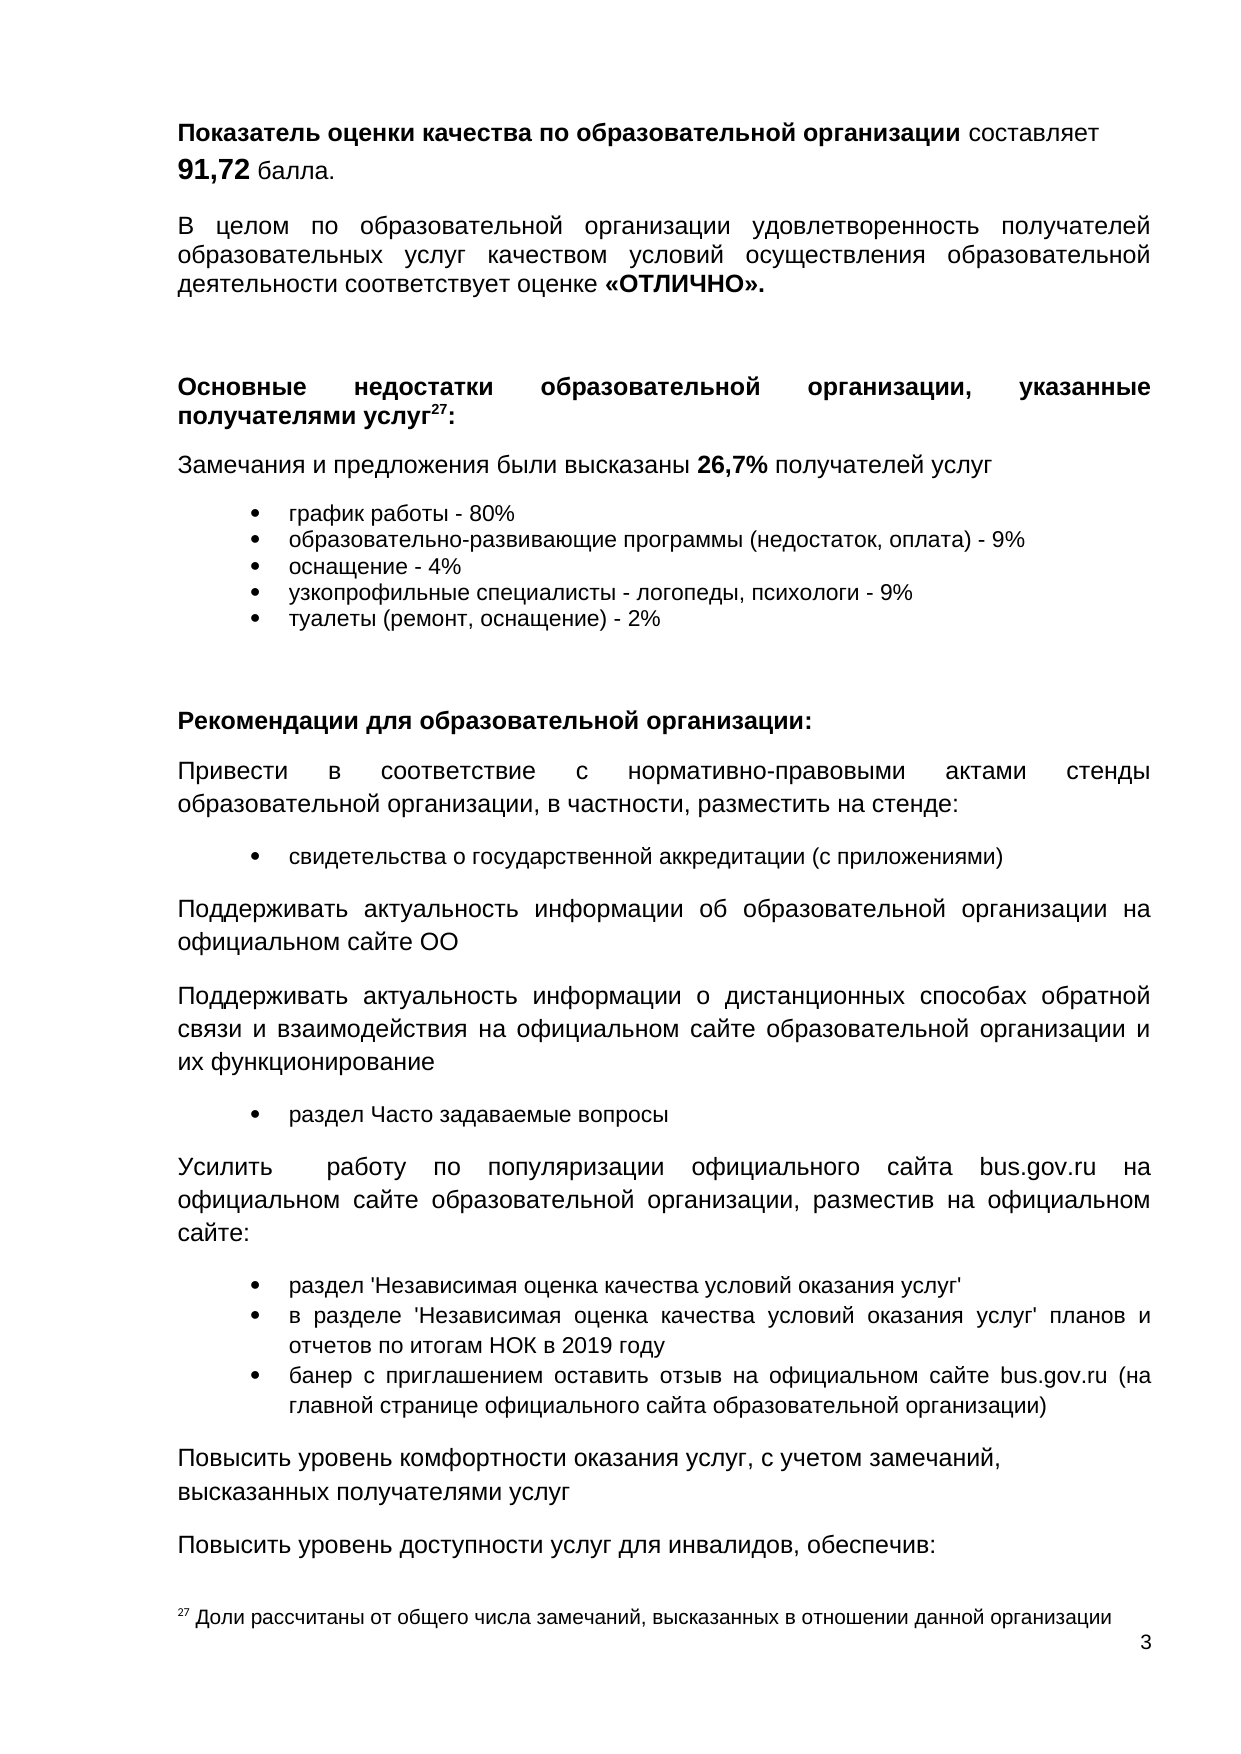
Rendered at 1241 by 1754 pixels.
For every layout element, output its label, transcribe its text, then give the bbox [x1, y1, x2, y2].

list раздел 'Независимая оценка качества условий оказания услуг' [251, 1272, 1152, 1298]
text Повысить уровень комфортности оказания услуг, с учетом замечаний, высказанных получателями услуг [177, 1443, 1152, 1505]
list в разделе 'Независимая оценка качества условий оказания услуг' планов и отчетов по итогам НОК в 2019 году [251, 1302, 1152, 1358]
text Рекомендации для образовательной организации: [177, 706, 1152, 735]
text В целом по образовательной организации удовлетворенность получателей образовательных услуг качеством условий осуществления образовательной деятельности соответствует оценке «ОТЛИЧНО». [177, 211, 1152, 297]
list график работы - 80% [251, 500, 1152, 526]
text Показатель оценки качества по образовательной организации составляет 91,72 балла. [177, 118, 1152, 185]
text Повысить уровень доступности услуг для инвалидов, обеспечив: [177, 1530, 1152, 1559]
list образовательно-развивающие программы (недостаток, оплата) - 9% [251, 526, 1152, 553]
list оснащение - 4% [251, 553, 1152, 579]
list узкопрофильные специалисты - логопеды, психологи - 9% [251, 579, 1152, 605]
list раздел Часто задаваемые вопросы [251, 1101, 1152, 1127]
text Поддерживать актуальность информации о дистанционных способах обратной связи и взаимодействия на официальном сайте образовательной организации и их функционирование [177, 981, 1152, 1076]
text Основные недостатки образовательной организации, указанные получателями услуг: [177, 372, 1152, 429]
list банер с приглашением оставить отзыв на официальном сайте bus.gov.ru (на главной странице официального сайта образовательной организации) [251, 1362, 1152, 1419]
text Усилить работу по популяризации официального сайта bus.gov.ru на официальном сайте образовательной организации, разместив на официальном сайте: [177, 1152, 1152, 1246]
text Поддерживать актуальность информации об образовательной организации на официальном сайте ОО [177, 894, 1152, 956]
text Замечания и предложения были высказаны 26,7% получателей услуг [177, 450, 1152, 479]
list туалеты (ремонт, оснащение) - 2% [251, 605, 1152, 632]
list свидетельства о государственной аккредитации (с приложениями) [251, 843, 1152, 869]
text Привести в соответствие с нормативно-правовыми актами стенды образовательной организации, в частности, разместить на стенде: [177, 756, 1152, 818]
